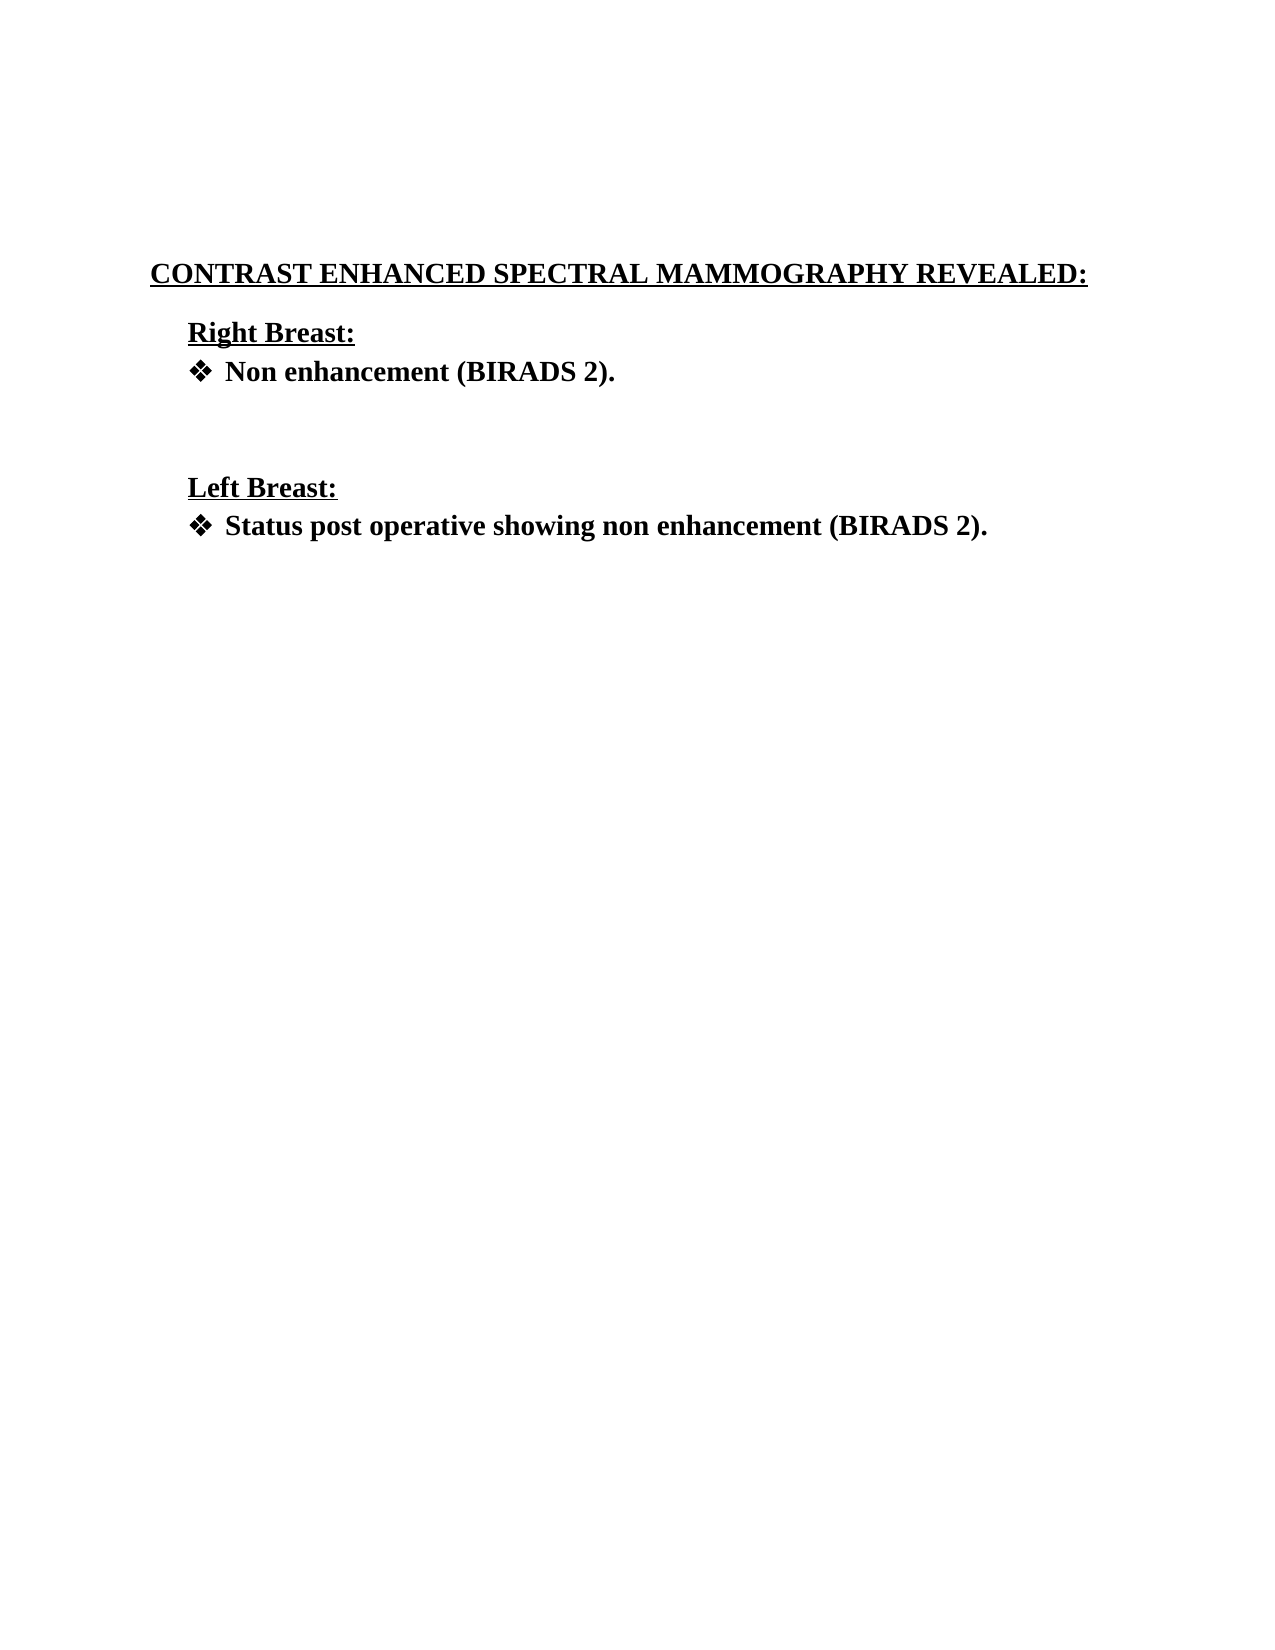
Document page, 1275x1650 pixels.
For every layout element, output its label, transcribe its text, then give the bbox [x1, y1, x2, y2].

list Non enhancement (BIRADS 2). [187, 354, 1125, 388]
text Left Breast: [150, 470, 1122, 503]
text Right Breast: [150, 315, 1122, 349]
text CONTRAST ENHANCED SPECTRAL MAMMOGRAPHY REVEALED: [150, 256, 1125, 289]
list Status post operative showing non enhancement (BIRADS 2). [187, 508, 1125, 542]
